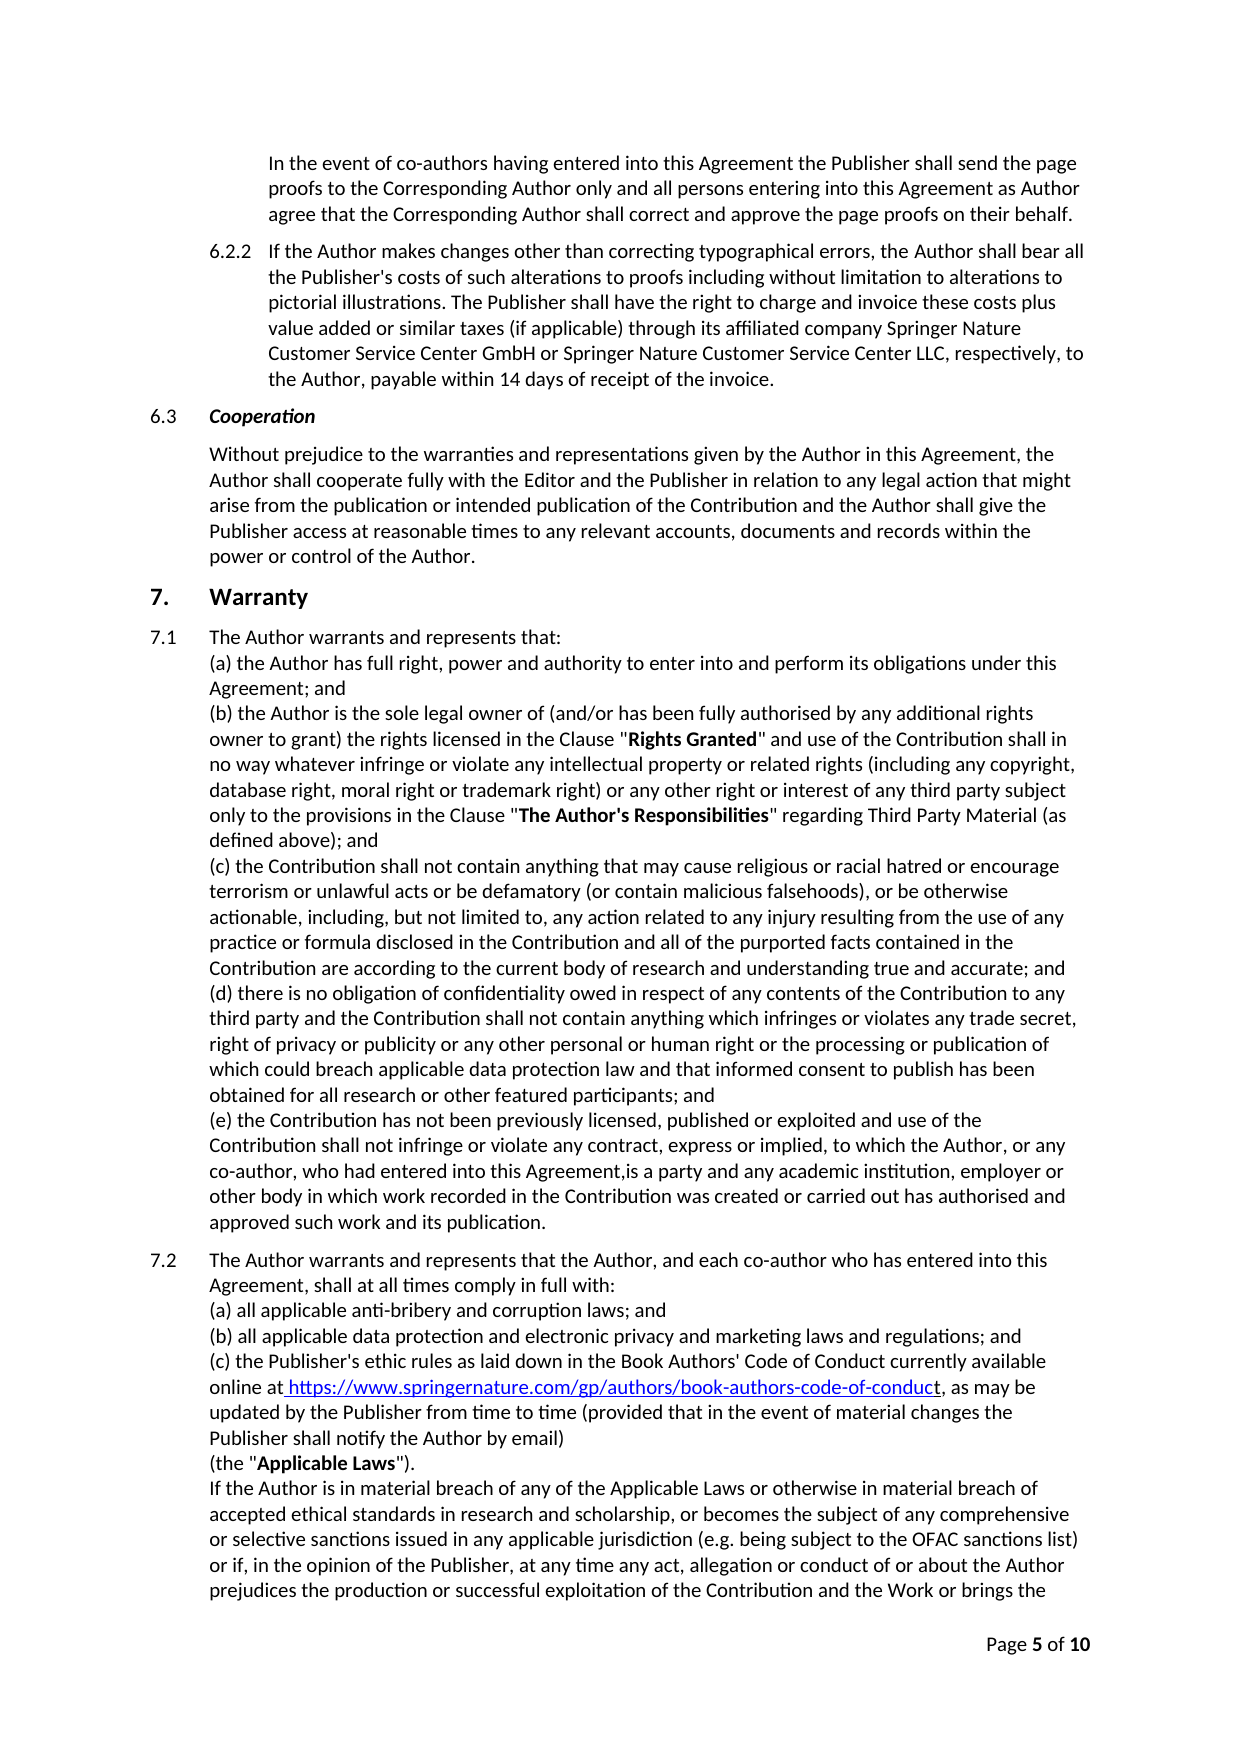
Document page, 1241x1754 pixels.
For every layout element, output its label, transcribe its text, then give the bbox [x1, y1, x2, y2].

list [209, 150, 1090, 226]
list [150, 1247, 1090, 1603]
list The warrants and represents that: (a) the has full right, power and authority to enter into and perform its obligations under this Agreement; and (b) the is the sole legal owner of (and/or has been fully authorised by any additional rights owner to grant) the rights licensed in the Clause "Rights Granted" and use of the Contribution shall in no way whatever infringe or violate any intellectual property or related rights (including any copyright, database right, moral right or trademark right) or any other right or interest of any third party subject only to the provisions in the Clause "The 's Responsibilities" regarding Third Party Material (as defined above); and (c) the Contribution shall not contain anything that may cause religious or racial hatred or encourage terrorism or unlawful acts or be defamatory (or contain malicious falsehoods), or be otherwise actionable, including, but not limited to, any action related to any injury resulting from the use of any practice or formula disclosed in the Contribution and all of the purported facts contained in the Contribution are according to the current body of research and understanding true and accurate; and (d) there is no obligation of confidentiality owed in respect of any contents of the Contribution to any third party and the Contribution shall not contain anything which infringes or violates any trade secret, right of privacy or publicity or any other personal or human right or the processing or publication of which could breach applicable data protection law and that informed consent to publish has been obtained for all research or other featured participants; and (e) the Contribution has not been previously licensed, published or exploited and use of the Contribution shall not infringe or violate any contract, express or implied, to which the Author, or any co-author, who had entered into this Agreement,is a party and any academic institution, employer or other body in which work recorded in the Contribution was created or carried out has authorised and approved such work and its publication. [150, 624, 1090, 1234]
list Warranty [150, 581, 1090, 612]
list If the Author makes changes other than correcting typographical errors, the shall bear all the Publisher's costs of such alterations to proofs including without limitation to alterations to pictorial illustrations. The Publisher shall have the right to charge and invoice these costs plus value added or similar taxes (if applicable) through its affiliated company Springer Nature Customer Service Center GmbH or Springer Nature Customer Service Center LLC, respectively, to the , payable within 14 days of receipt of the invoice. [209, 239, 1090, 391]
list Cooperation [150, 404, 1090, 429]
list Without prejudice to the warranties and representations given by the Author in this Agreement, the Author shall cooperate fully with the Editor and the Publisher in relation to any legal action that might arise from the publication or intended publication of the Contribution and the Author shall give the Publisher access at reasonable times to any relevant accounts, documents and records within the power or control of the Author. [209, 442, 1090, 569]
